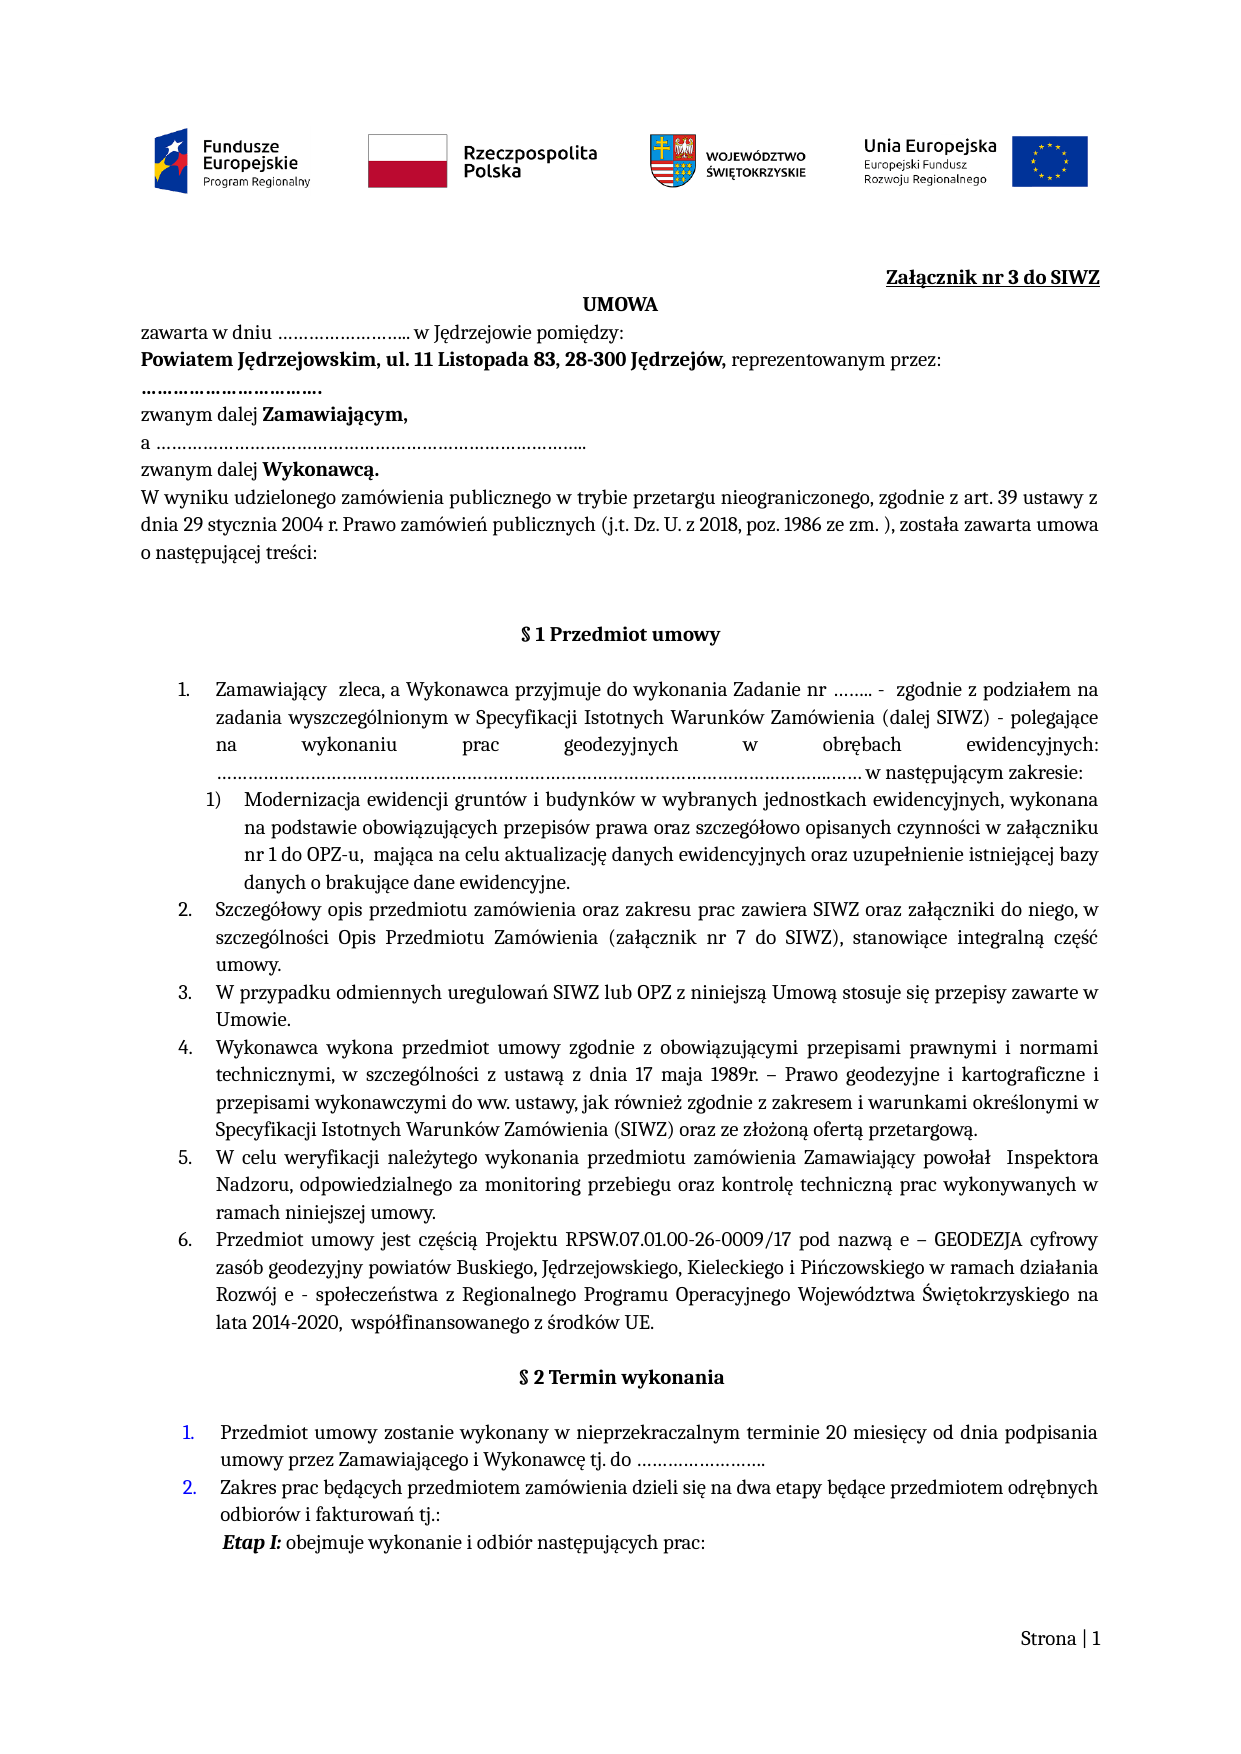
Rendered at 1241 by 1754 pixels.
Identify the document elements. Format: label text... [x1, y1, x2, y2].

picture [140, 116, 1100, 207]
text a ……………………………………………………………………….. [141, 430, 1100, 454]
text zawarta w dniu …………………….. w Jędrzejowie pomiędzy: [141, 320, 1100, 344]
text § 2 Termin wykonania [143, 1365, 1100, 1389]
list Przedmiot umowy zostanie wykonany w nieprzekraczalnym terminie 20 miesięcy od dnia podpisania umowy przez Zamawiającego i Wykonawcę tj. do ……………………. [183, 1420, 1100, 1472]
text ……………………………. [141, 375, 1100, 399]
list Szczegółowy opis przedmiotu zamówienia oraz zakresu prac zawiera SIWZ oraz załączniki do niego, w szczególności Opis Przedmiotu Zamówienia (załącznik nr 7 do SIWZ), stanowiące integralną część umowy. [178, 898, 1100, 977]
text Załącznik nr 3 do SIWZ [141, 265, 1100, 289]
list Modernizacja ewidencji gruntów i budynków w wybranych jednostkach ewidencyjnych, wykonana na podstawie obowiązujących przepisów prawa oraz szczegółowo opisanych czynności w załączniku nr 1 do OPZ-u, mająca na celu aktualizację danych ewidencyjnych oraz uzupełnienie istniejącej bazy danych o brakujące dane ewidencyjne. [206, 788, 1100, 894]
list Zakres prac będących przedmiotem zamówienia dzieli się na dwa etapy będące przedmiotem odrębnych odbiorów i fakturowań tj.: [183, 1475, 1100, 1527]
text § 1 Przedmiot umowy [141, 623, 1100, 647]
list Przedmiot umowy jest częścią Projektu RPSW.07.01.00-26-0009/17 pod nazwą e – GEODEZJA cyfrowy zasób geodezyjny powiatów Buskiego, Jędrzejowskiego, Kieleckiego i Pińczowskiego w ramach działania Rozwój e - społeczeństwa z Regionalnego Programu Operacyjnego Województwa Świętokrzyskiego na lata 2014-2020, współfinansowanego z środków UE. [178, 1228, 1100, 1334]
list W celu weryfikacji należytego wykonania przedmiotu zamówienia Zamawiający powołał Inspektora Nadzoru, odpowiedzialnego za monitoring przebiegu oraz kontrolę techniczną prac wykonywanych w ramach niniejszej umowy. [178, 1145, 1100, 1224]
list Wykonawca wykona przedmiot umowy zgodnie z obowiązującymi przepisami prawnymi i normami technicznymi, w szczególności z ustawą z dnia 17 maja 1989r. – Prawo geodezyjne i kartograficzne i przepisami wykonawczymi do ww. ustawy, jak również zgodnie z zakresem i warunkami określonymi w Specyfikacji Istotnych Warunków Zamówienia (SIWZ) oraz ze złożoną ofertą przetargową. [178, 1035, 1100, 1142]
text W wyniku udzielonego zamówienia publicznego w trybie przetargu nieograniczonego, zgodnie z art. 39 ustawy z dnia 29 stycznia 2004 r. Prawo zamówień publicznych (j.t. Dz. U. z 2018, poz. 1986 ze zm. ), została zawarta umowa o następującej treści: [141, 485, 1100, 564]
text zwanym dalej Wykonawcą. [141, 458, 1100, 482]
list Etap I: obejmuje wykonanie i odbiór następujących prac: [222, 1530, 1100, 1554]
text Powiatem Jędrzejowskim, ul. 11 Listopada 83, 28-300 Jędrzejów, reprezentowanym przez: [141, 348, 1100, 372]
list Zamawiający zleca, a Wykonawca przyjmuje do wykonania Zadanie nr …….. - zgodnie z podziałem na zadania wyszczególnionym w Specyfikacji Istotnych Warunków Zamówienia (dalej SIWZ) - polegające na wykonaniu prac geodezyjnych w obrębach ewidencyjnych: ……………………………………………………………………………………………………….…… w następującym zakresie: [178, 678, 1100, 784]
text zwanym dalej Zamawiającym, [141, 403, 1100, 427]
text UMOWA [141, 293, 1100, 317]
list W przypadku odmiennych uregulowań SIWZ lub OPZ z niniejszą Umową stosuje się przepisy zawarte w Umowie. [178, 980, 1100, 1032]
